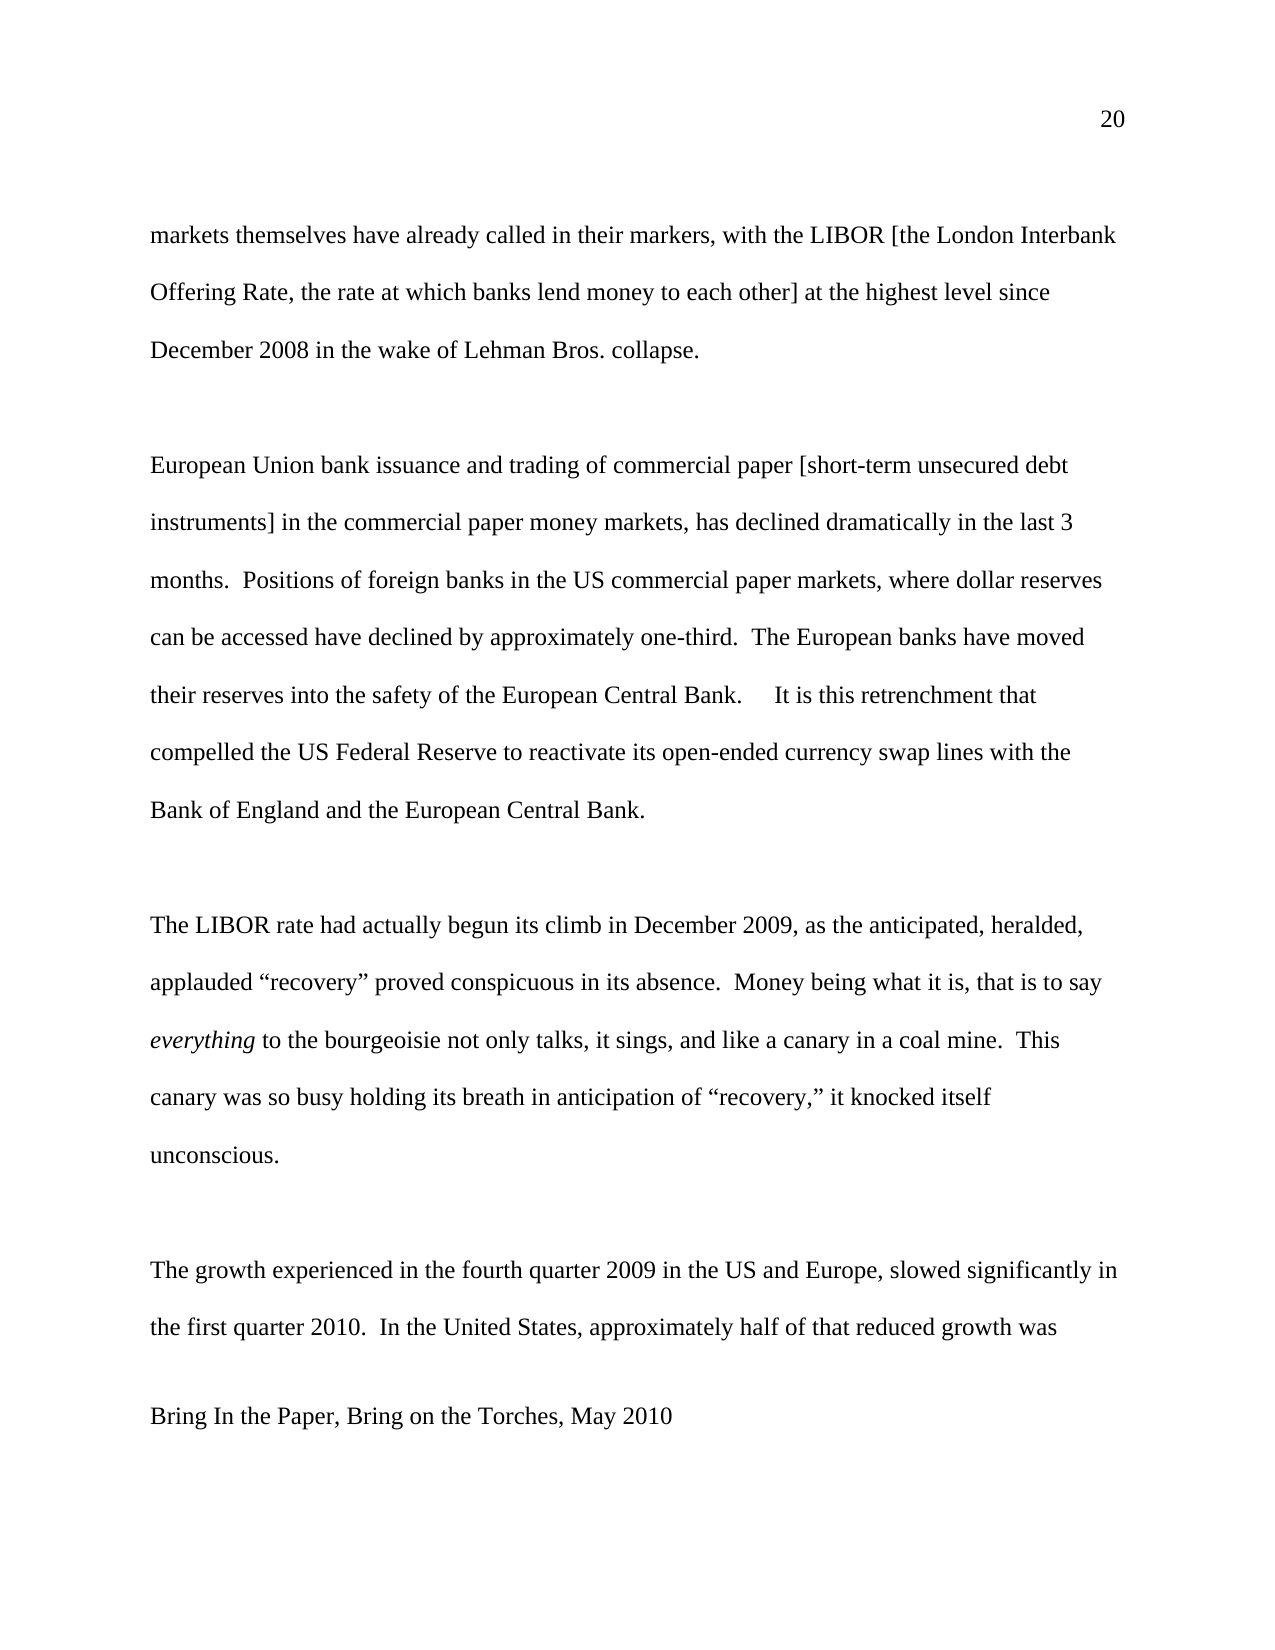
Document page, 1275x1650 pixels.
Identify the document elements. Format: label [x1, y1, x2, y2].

text [150, 1255, 1125, 1341]
text [150, 220, 1125, 1169]
